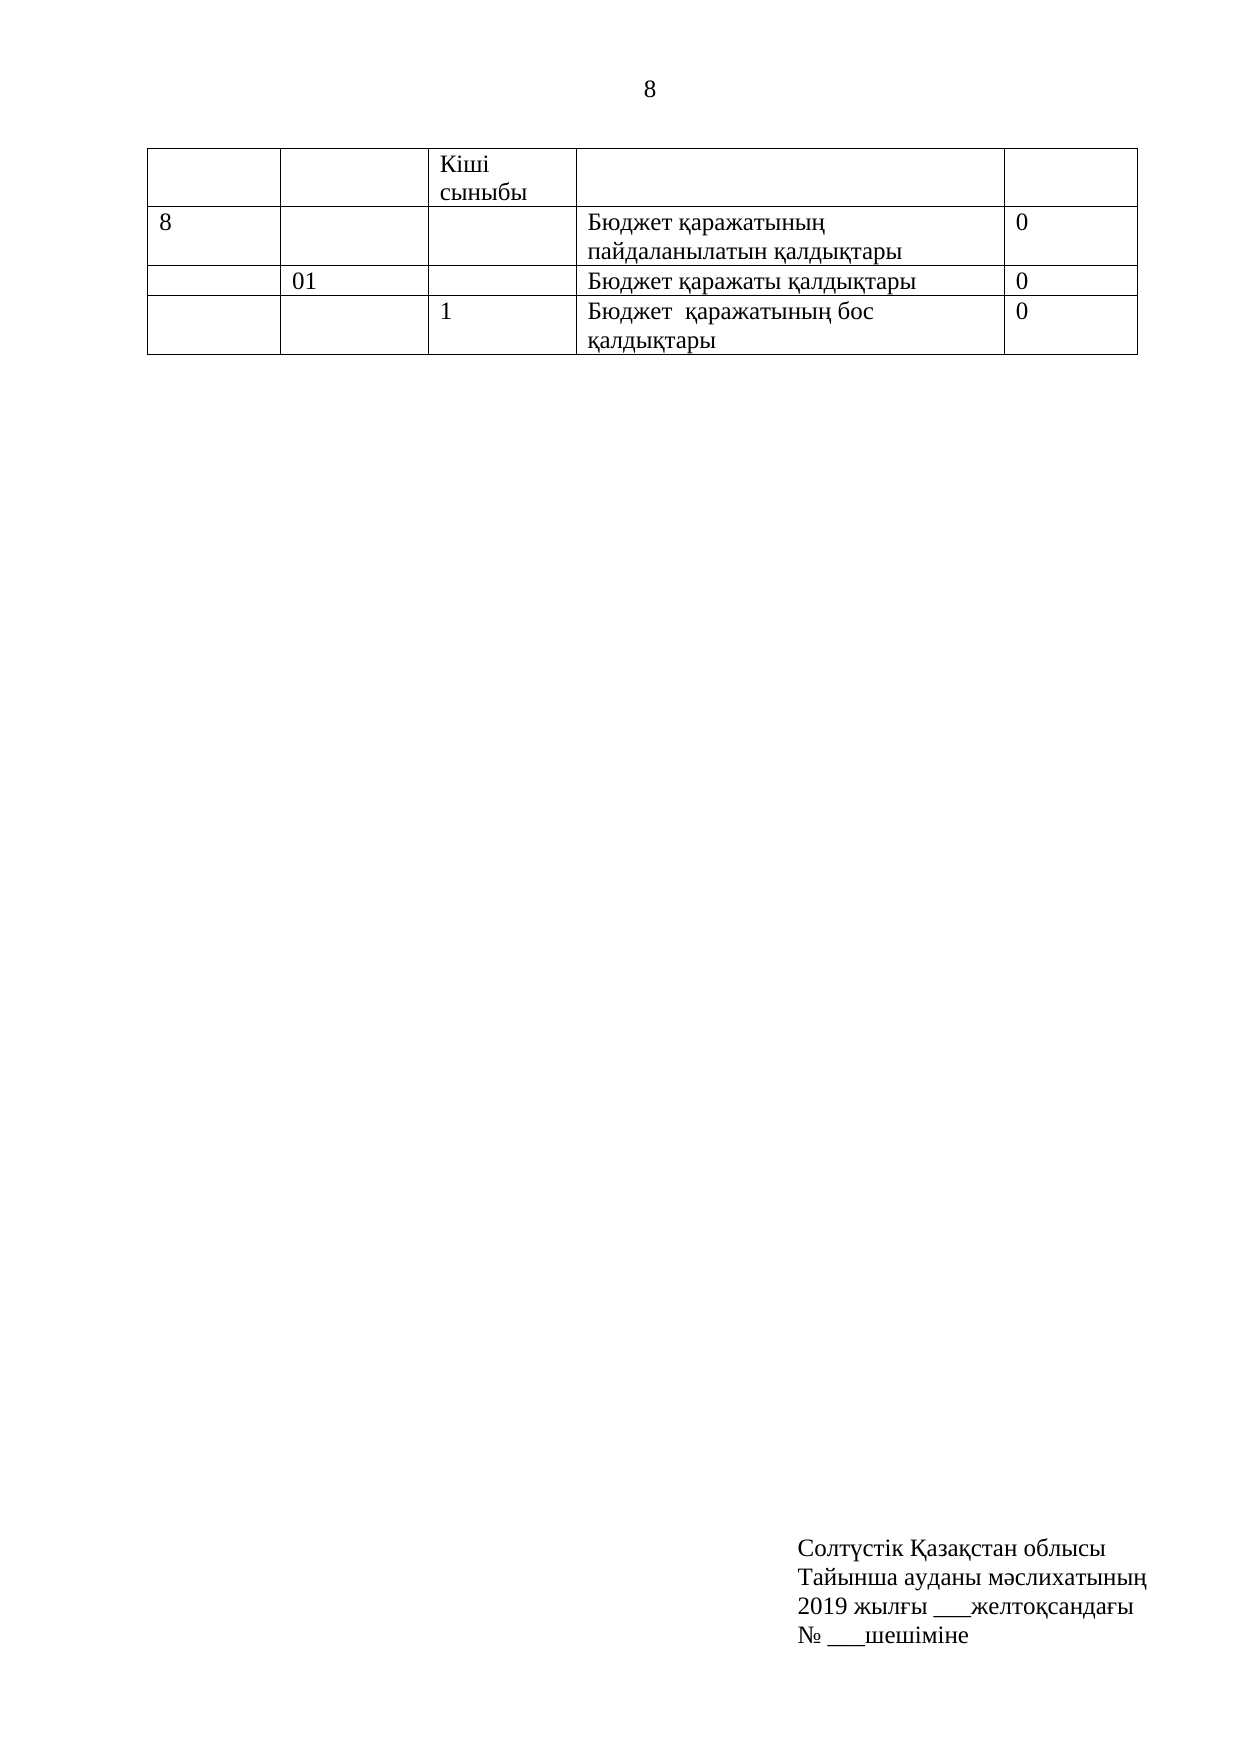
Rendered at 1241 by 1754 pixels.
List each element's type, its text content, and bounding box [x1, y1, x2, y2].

table_cell 0 [1005, 266, 1137, 295]
text № ___шешіміне [797, 1620, 1152, 1648]
table_cell [429, 207, 576, 265]
table_cell 0 [1005, 207, 1137, 265]
table_cell 1 [429, 296, 576, 354]
table_cell Бюджет қаражаты қалдықтары [577, 266, 1004, 295]
table_cell 8 [148, 207, 280, 265]
table_cell [148, 296, 280, 354]
table_cell [281, 149, 428, 206]
table_cell [148, 266, 280, 295]
table_cell 01 [281, 266, 428, 295]
table_cell Бюджет қаражатының пайдаланылатын қалдықтары [577, 207, 1004, 265]
table_cell 0 [1005, 296, 1137, 354]
table_cell [281, 207, 428, 265]
table_cell [429, 266, 576, 295]
table_cell [281, 296, 428, 354]
text Солтүстік Қазақстан облысы Тайынша ауданы мәслихатының [797, 1533, 1152, 1591]
text 2019 жылғы ___желтоқсандағы [797, 1591, 1152, 1620]
table_cell [148, 149, 280, 206]
table_cell Бюджет қаражатының бос қалдықтары [577, 296, 1004, 354]
table_cell Кіші сыныбы [429, 149, 576, 206]
